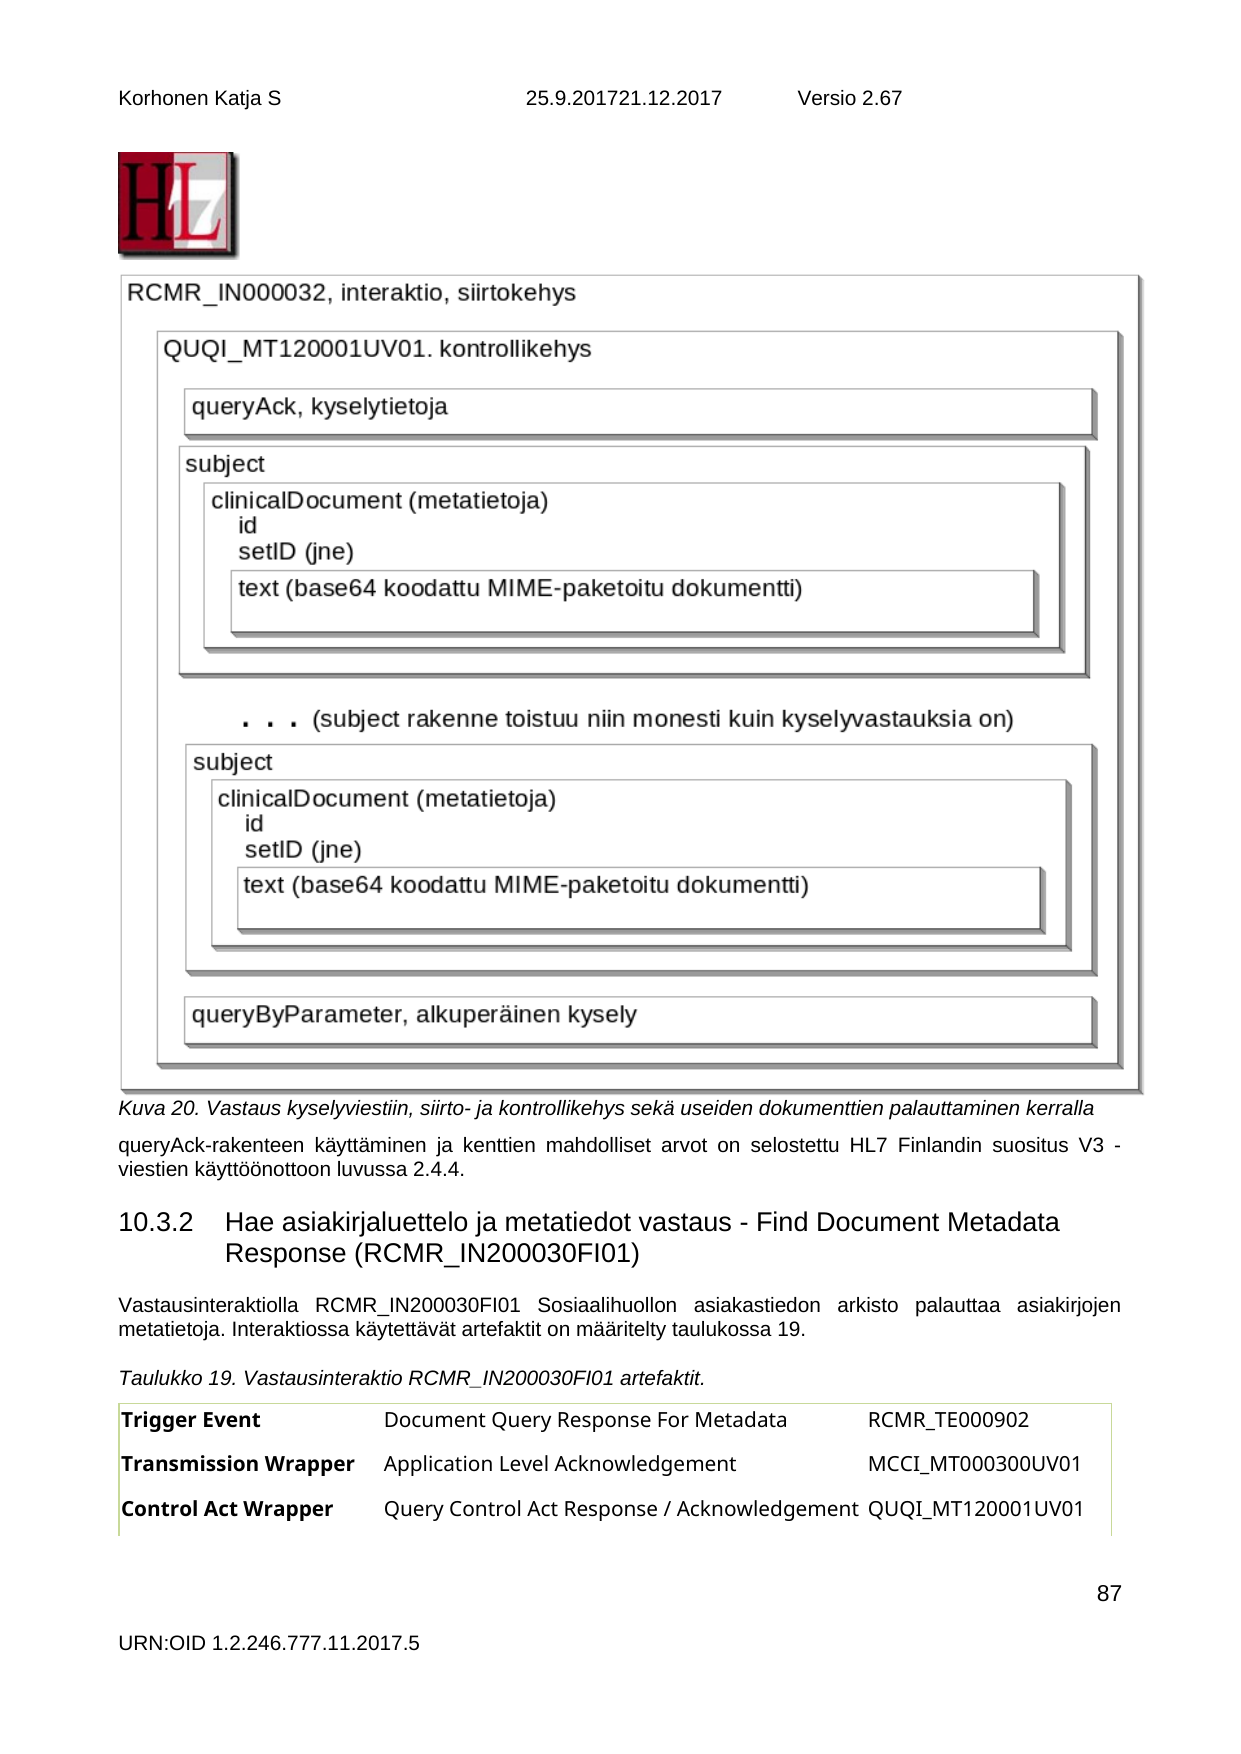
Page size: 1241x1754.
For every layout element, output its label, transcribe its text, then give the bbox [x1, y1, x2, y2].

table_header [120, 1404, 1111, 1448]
text Vastausinteraktiolla RCMR_IN200030FI01 Sosiaalihuollon asiakastiedon arkisto palauttaa asiakirjojen metatietoja. Interaktiossa käytettävät artefaktit on määritelty taulukossa 19. [118, 1293, 1122, 1341]
subtitle Hae asiakirjaluettelo ja metatiedot vastaus - Find Document Metadata Response (RCMR_IN200030FI01) [118, 1206, 1122, 1268]
picture [118, 152, 241, 260]
text Taulukko 19. Vastausinteraktio RCMR_IN200030FI01 artefaktit. [118, 1366, 1122, 1390]
text queryAck-rakenteen käyttäminen ja kenttien mahdolliset arvot on selostettu HL7 Finlandin suositus V3 -viestien käyttöönottoon luvussa 2.4.4. [118, 1133, 1122, 1181]
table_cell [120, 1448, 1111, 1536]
text Kuva 20. Vastaus kyselyviestiin, siirto- ja kontrollikehys sekä useiden dokumenttien palauttaminen kerralla [118, 272, 1122, 1120]
